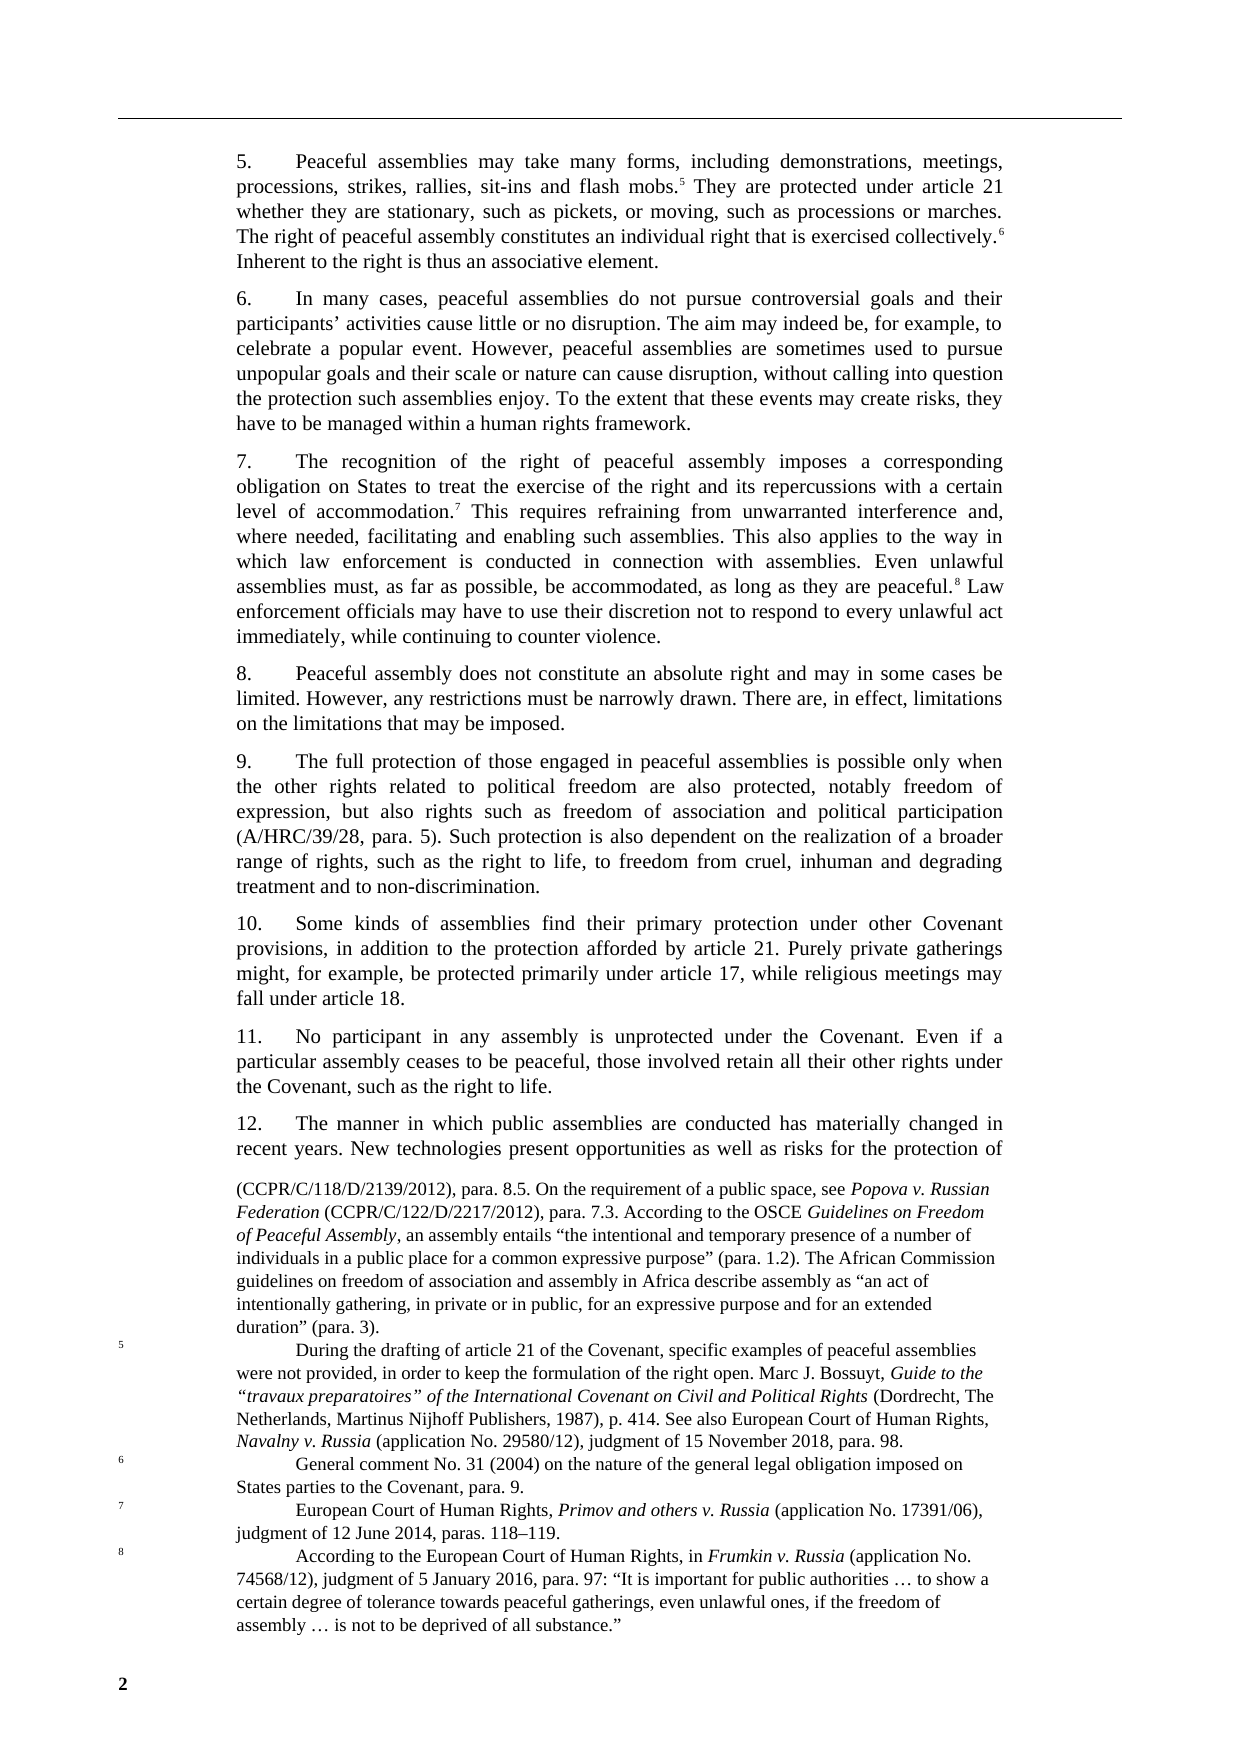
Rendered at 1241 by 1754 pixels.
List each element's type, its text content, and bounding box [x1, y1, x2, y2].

text 8. Peaceful assembly does not constitute an absolute right and may in some cases be limited. However, any restrictions must be narrowly drawn. There are, in effect, limitations on the limitations that may be imposed. [236, 660, 1004, 735]
text 5. Peaceful assemblies may take many forms, including demonstrations, meetings, processions, strikes, rallies, sit-ins and flash mobs. They are protected under article 21 whether they are stationary, such as pickets, or moving, such as processions or marches. The right of peaceful assembly constitutes an individual right that is exercised collectively. Inherent to the right is thus an associative element. [236, 148, 1004, 273]
text 10. Some kinds of assemblies find their primary protection under other Covenant provisions, in addition to the protection afforded by article 21. Purely private gatherings might, for example, be protected primarily under article 17, while religious meetings may fall under article 18. [236, 910, 1004, 1010]
text 9. The full protection of those engaged in peaceful assemblies is possible only when the other rights related to political freedom are also protected, notably freedom of expression, but also rights such as freedom of association and political participation (A/HRC/39/28, para. 5). Such protection is also dependent on the realization of a broader range of rights, such as the right to life, to freedom from cruel, inhuman and degrading treatment and to non-discrimination. [236, 748, 1004, 898]
text 11. No participant in any assembly is unprotected under the Covenant. Even if a particular assembly ceases to be peaceful, those involved retain all their other rights under the Covenant, such as the right to life. [236, 1023, 1004, 1098]
text 6. In many cases, peaceful assemblies do not pursue controversial goals and their participants’ activities cause little or no disruption. The aim may indeed be, for example, to celebrate a popular event. However, peaceful assemblies are sometimes used to pursue unpopular goals and their scale or nature can cause disruption, without calling into question the protection such assemblies enjoy. To the extent that these events may create risks, they have to be managed within a human rights framework. [236, 285, 1004, 435]
text 7. The recognition of the right of peaceful assembly imposes a corresponding obligation on States to treat the exercise of the right and its repercussions with a certain level of accommodation. This requires refraining from unwarranted interference and, where needed, facilitating and enabling such assemblies. This also applies to the way in which law enforcement is conducted in connection with assemblies. Even unlawful assemblies must, as far as possible, be accommodated, as long as they are peaceful. Law enforcement officials may have to use their discretion not to respond to every unlawful act immediately, while continuing to counter violence. [236, 448, 1004, 648]
